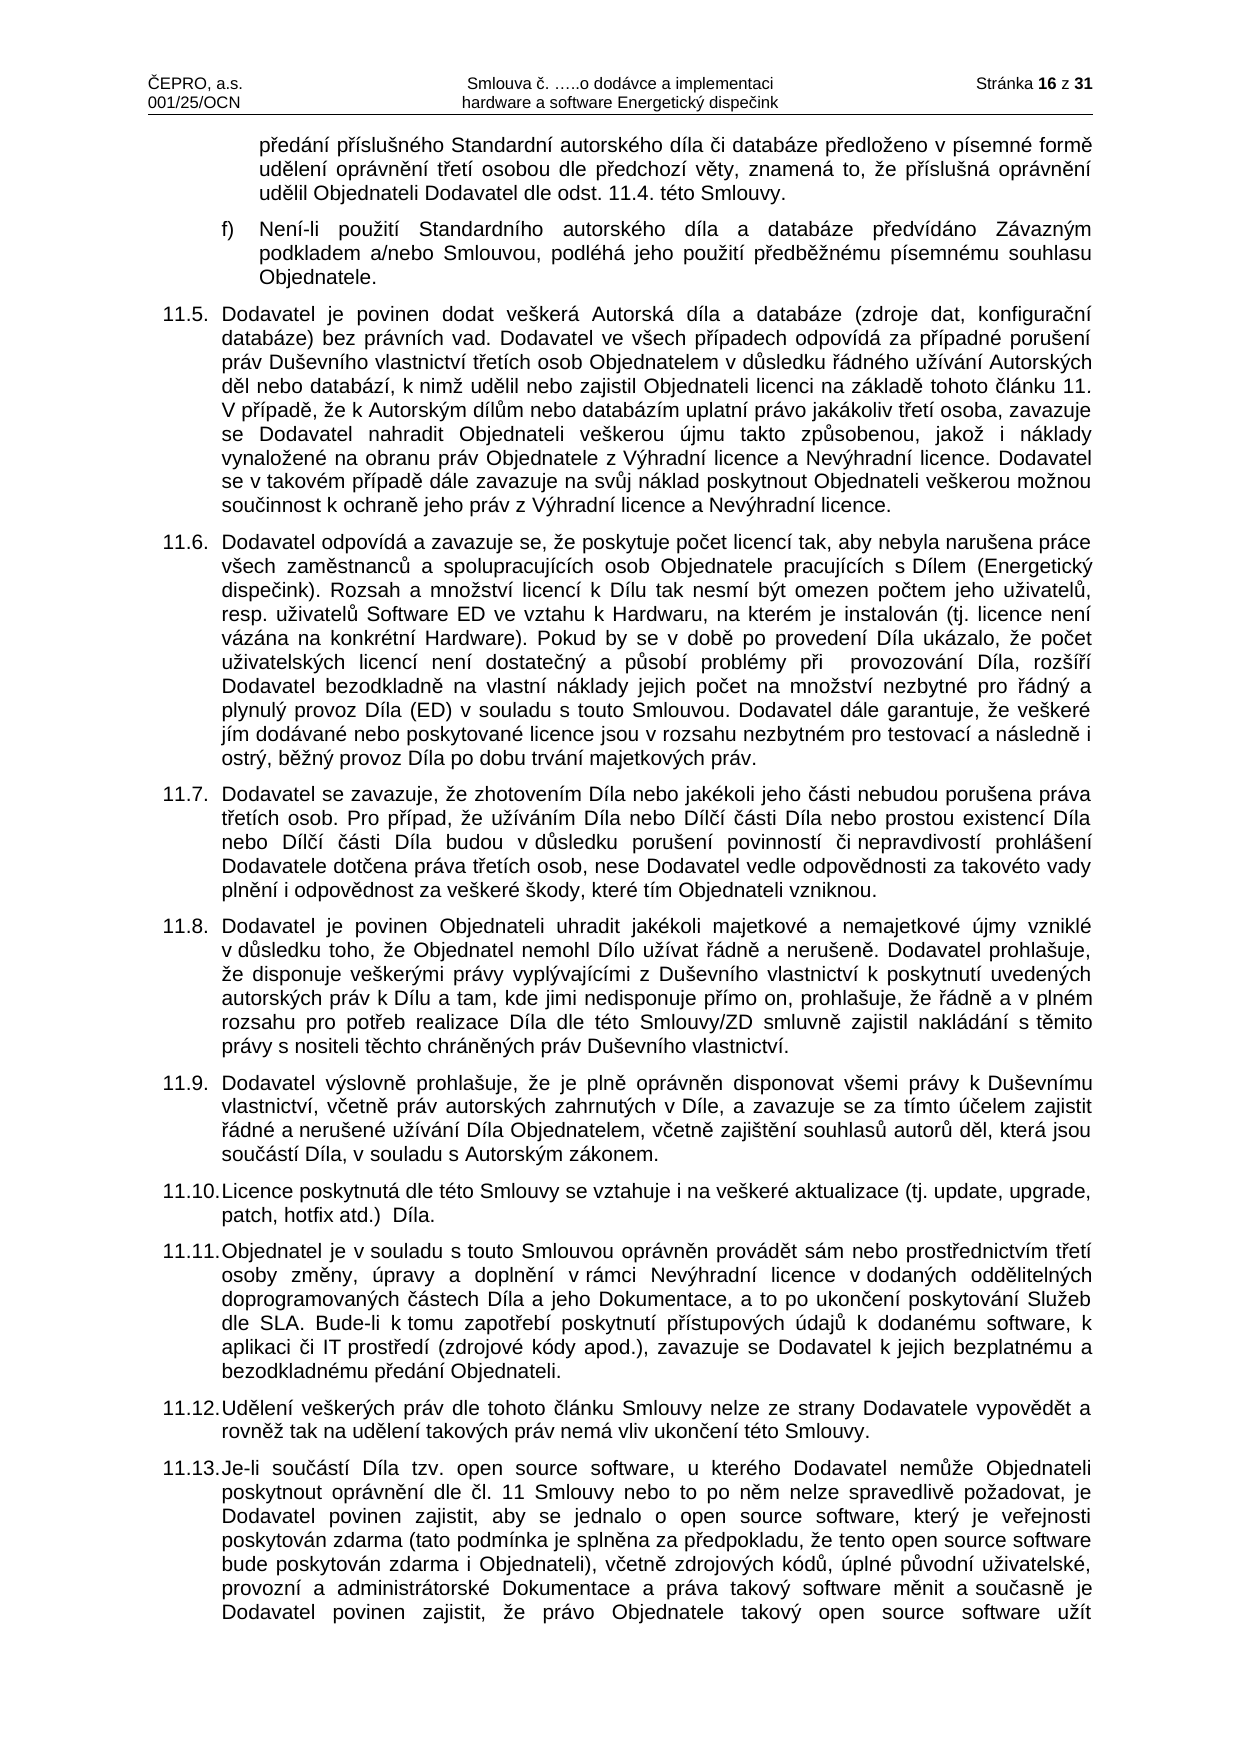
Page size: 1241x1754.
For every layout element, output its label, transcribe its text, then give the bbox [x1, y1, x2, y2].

list Není-li použití Standardního autorského díla a databáze předvídáno Závazným podkladem a/nebo Smlouvou, podléhá jeho použití předběžnému písemnému souhlasu Objednatele. [221, 217, 1093, 289]
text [162, 1456, 1093, 1623]
text Dodavatel je povinen Objednateli uhradit jakékoli majetkové a nemajetkové újmy vzniklé v důsledku toho, že Objednatel nemohl Dílo užívat řádně a nerušeně. Dodavatel prohlašuje, že disponuje veškerými právy vyplývajícími z Duševního vlastnictví k poskytnutí uvedených autorských práv k Dílu a tam, kde jimi nedisponuje přímo on, prohlašuje, že řádně a v plném rozsahu pro potřeb realizace Díla dle této Smlouvy/ZD smluvně zajistil nakládání s těmito právy s nositeli těchto chráněných práv Duševního vlastnictví. [162, 914, 1093, 1058]
text Dodavatel je povinen dodat veškerá Autorská díla a databáze (zdroje dat, konfigurační databáze) bez právních vad. Dodavatel ve všech případech odpovídá za případné porušení práv Duševního vlastnictví třetích osob Objednatelem v důsledku řádného užívání Autorských děl nebo databází, k nimž udělil nebo zajistil Objednateli licenci na základě tohoto článku 11. V případě, že k Autorským dílům nebo databázím uplatní právo jakákoliv třetí osoba, zavazuje se Dodavatel nahradit Objednateli veškerou újmu takto způsobenou, jakož i náklady vynaložené na obranu práv Objednatele z Výhradní licence a Nevýhradní licence. Dodavatel se v takovém případě dále zavazuje na svůj náklad poskytnout Objednateli veškerou možnou součinnost k ochraně jeho práv z Výhradní licence a Nevýhradní licence. [162, 302, 1093, 517]
text Licence poskytnutá dle této Smlouvy se vztahuje i na veškeré aktualizace (tj. update, upgrade, patch, hotfix atd.) Díla. [162, 1179, 1093, 1227]
text Dodavatel výslovně prohlašuje, že je plně oprávněn disponovat všemi právy k Duševnímu vlastnictví, včetně práv autorských zahrnutých v Díle, a zavazuje se za tímto účelem zajistit řádné a nerušené užívání Díla Objednatelem, včetně zajištění souhlasů autorů děl, která jsou součástí Díla, v souladu s Autorským zákonem. [162, 1070, 1093, 1166]
text Dodavatel se zavazuje, že zhotovením Díla nebo jakékoli jeho části nebudou porušena práva třetích osob. Pro případ, že užíváním Díla nebo Dílčí části Díla nebo prostou existencí Díla nebo Dílčí části Díla budou v důsledku porušení povinností či nepravdivostí prohlášení Dodavatele dotčena práva třetích osob, nese Dodavatel vedle odpovědnosti za takovéto vady plnění i odpovědnost za veškeré škody, které tím Objednateli vzniknou. [162, 782, 1093, 902]
text Dodavatel odpovídá a zavazuje se, že poskytuje počet licencí tak, aby nebyla narušena práce všech zaměstnanců a spolupracujících osob Objednatele pracujících s Dílem (Energetický dispečink). Rozsah a množství licencí k Dílu tak nesmí být omezen počtem jeho uživatelů, resp. uživatelů Software ED ve vztahu k Hardwaru, na kterém je instalován (tj. licence není vázána na konkrétní Hardware). Pokud by se v době po provedení Díla ukázalo, že počet uživatelských licencí není dostatečný a působí problémy při provozování Díla, rozšíří Dodavatel bezodkladně na vlastní náklady jejich počet na množství nezbytné pro řádný a plynulý provoz Díla (ED) v souladu s touto Smlouvou. Dodavatel dále garantuje, že veškeré jím dodávané nebo poskytované licence jsou v rozsahu nezbytném pro testovací a následně i ostrý, běžný provoz Díla po dobu trvání majetkových práv. [162, 530, 1093, 769]
text Udělení veškerých práv dle tohoto článku Smlouvy nelze ze strany Dodavatele vypovědět a rovněž tak na udělení takových práv nemá vliv ukončení této Smlouvy. [162, 1395, 1093, 1443]
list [221, 133, 1093, 205]
text Objednatel je v souladu s touto Smlouvou oprávněn provádět sám nebo prostřednictvím třetí osoby změny, úpravy a doplnění v rámci Nevýhradní licence v dodaných oddělitelných doprogramovaných částech Díla a jeho Dokumentace, a to po ukončení poskytování Služeb dle SLA. Bude-li k tomu zapotřebí poskytnutí přístupových údajů k dodanému software, k aplikaci či IT prostředí (zdrojové kódy apod.), zavazuje se Dodavatel k jejich bezplatnému a bezodkladnému předání Objednateli. [162, 1239, 1093, 1383]
